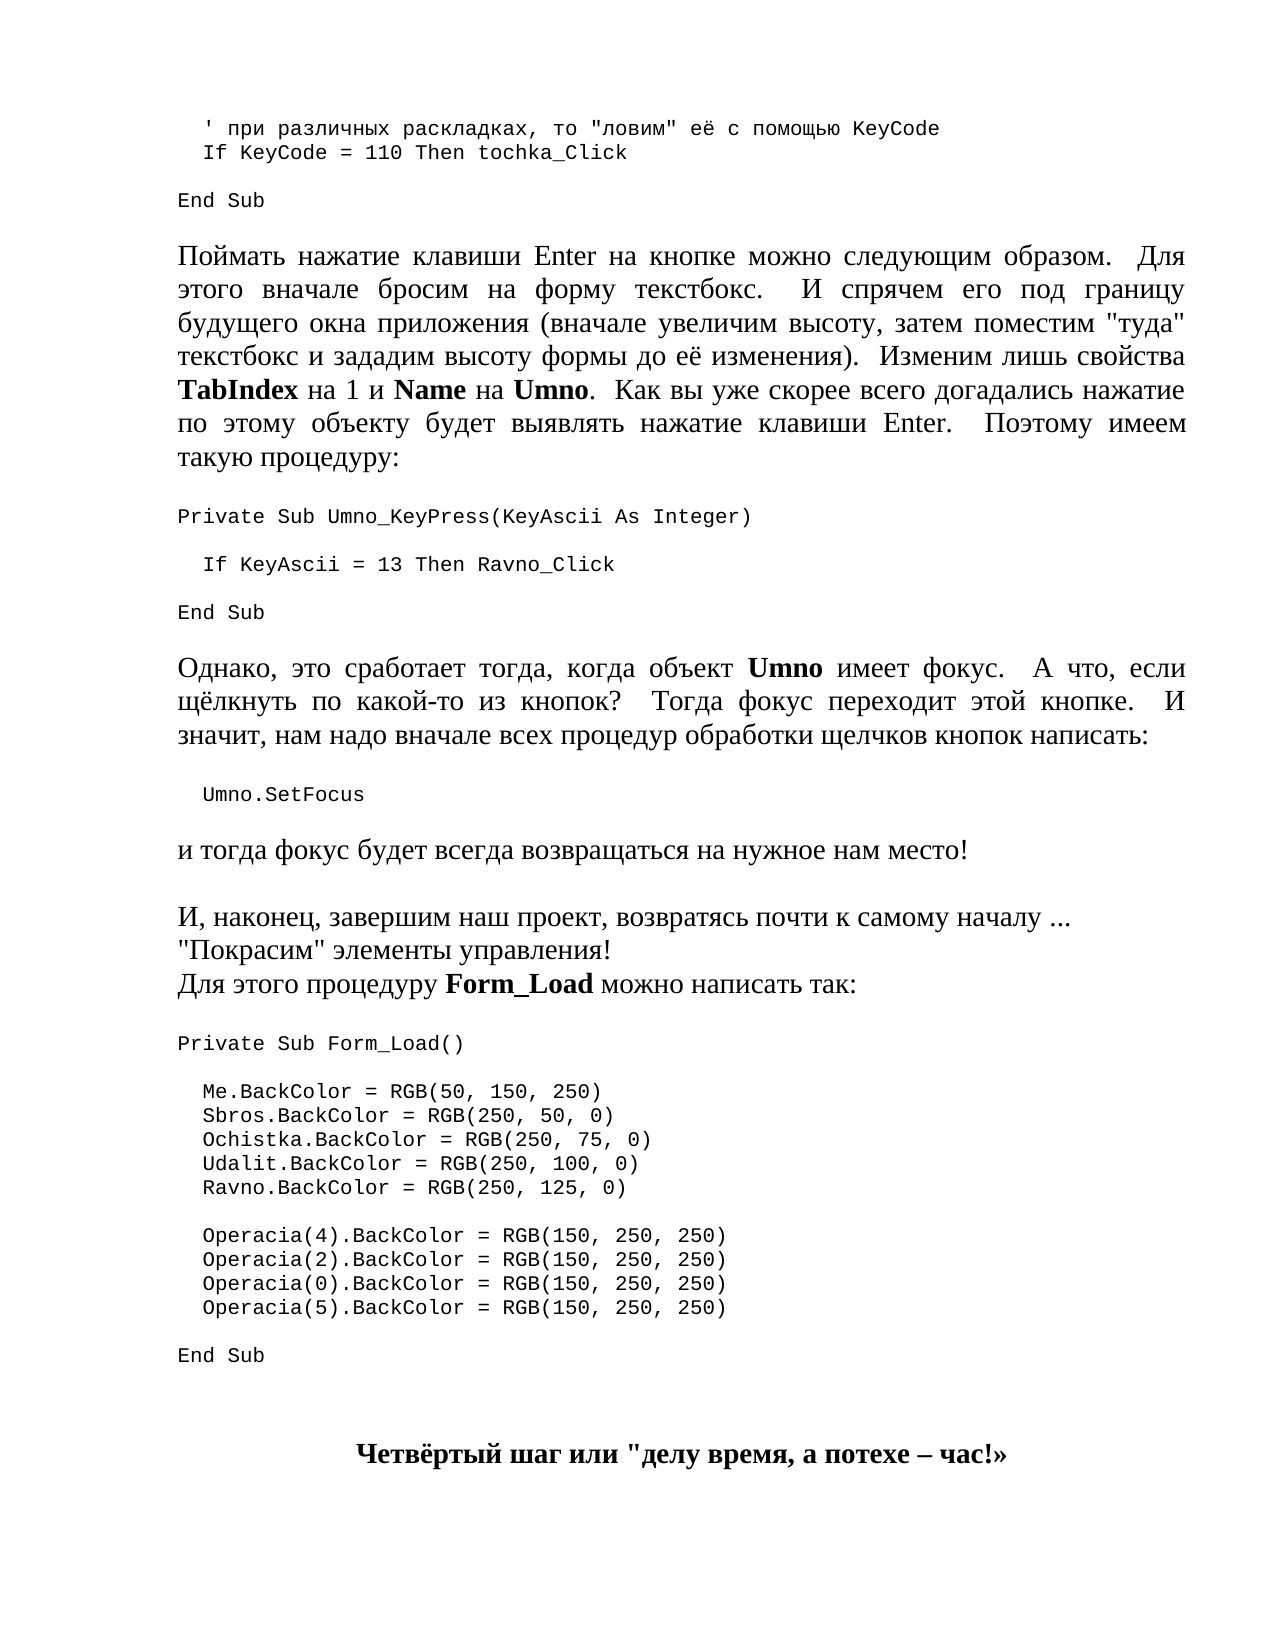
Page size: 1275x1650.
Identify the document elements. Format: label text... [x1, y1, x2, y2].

text End Sub [177, 1345, 1186, 1369]
text Operacia(5).BackColor = RGB(150, 250, 250) [177, 1297, 1186, 1321]
text Operacia(4).BackColor = RGB(150, 250, 250) [177, 1225, 1186, 1249]
text Четвёртый шаг или "делу время, а потехе – час!» [177, 1436, 1186, 1469]
text If KeyCode = 110 Then tochka_Click [177, 142, 1186, 166]
text Sbros.BackColor = RGB(250, 50, 0) [177, 1105, 1186, 1129]
text Ravno.BackColor = RGB(250, 125, 0) [177, 1177, 1186, 1201]
text Private Sub Umno_KeyPress(KeyAscii As Integer) [177, 506, 1186, 530]
text Private Sub Form_Load() [177, 1033, 1186, 1057]
text Ochistka.BackColor = RGB(250, 75, 0) [177, 1129, 1186, 1153]
text Operacia(0).BackColor = RGB(150, 250, 250) [177, 1273, 1186, 1297]
text Udalit.BackColor = RGB(250, 100, 0) [177, 1153, 1186, 1177]
text Me.BackColor = RGB(50, 150, 250) [177, 1081, 1186, 1105]
text Однако, это сработает тогда, когда объект Umno имеет фокус. А что, если щёлкнуть по какой-то из кнопок? Тогда фокус переходит этой кнопке. И значит, нам надо вначале всех процедур обработки щелчков кнопок написать: [177, 650, 1186, 751]
text End Sub [177, 602, 1186, 626]
text И, наконец, завершим наш проект, возвратясь почти к самому началу ... [177, 899, 1186, 933]
text ' при различных раскладках, то "ловим" её с помощью KeyCode [177, 118, 1186, 142]
text "Покрасим" элементы управления! [177, 933, 1186, 966]
text и тогда фокус будет всегда возвращаться на нужное нам место! [177, 832, 1186, 866]
text Umno.SetFocus [177, 784, 1186, 808]
text End Sub [177, 190, 1186, 214]
text Поймать нажатие клавиши Enter на кнопке можно следующим образом. Для этого вначале бросим на форму текстбокс. И спрячем его под границу будущего окна приложения (вначале увеличим высоту, затем поместим "туда" текстбокс и зададим высоту формы до её изменения). Изменим лишь свойства TabIndex на 1 и Name на Umno. Как вы уже скорее всего догадались нажатие по этому объекту будет выявлять нажатие клавиши Enter. Поэтому имеем такую процедуру: [177, 238, 1186, 473]
text If KeyAscii = 13 Then Ravno_Click [177, 554, 1186, 578]
text Operacia(2).BackColor = RGB(150, 250, 250) [177, 1249, 1186, 1273]
text Для этого процедуру Form_Load можно написать так: [177, 966, 1186, 1000]
